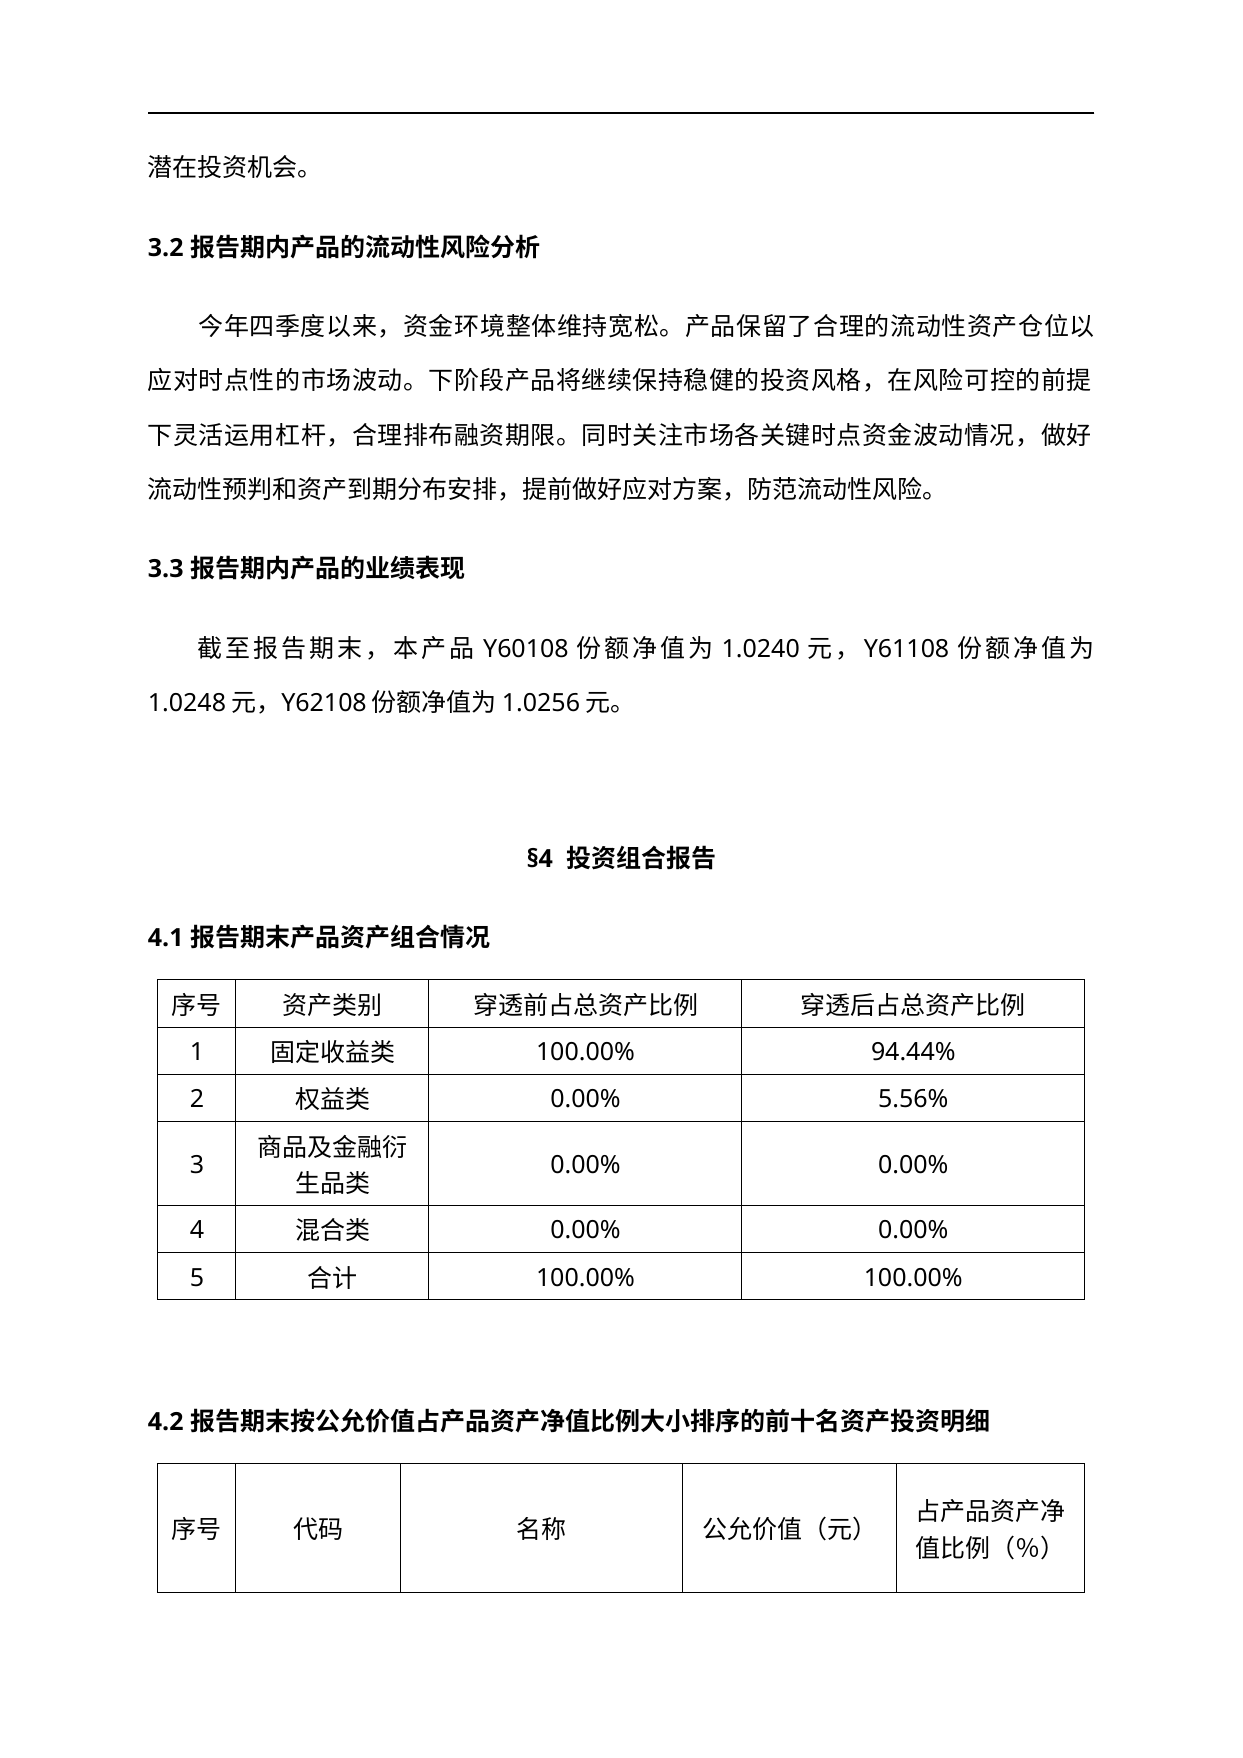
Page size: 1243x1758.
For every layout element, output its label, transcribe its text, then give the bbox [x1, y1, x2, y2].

text 4.2 报告期末按公允价值占产品资产净值比例大小排序的前十名资产投资明细 [148, 1401, 1094, 1438]
table_header 序号 [158, 1464, 235, 1592]
table_cell 0.00% [429, 1075, 741, 1121]
text 截至报告期末，本产品Y60108份额净值为1.0240元，Y61108份额净值为1.0248元，Y62108份额净值为1.0256元。 [148, 628, 1094, 719]
text 3.3 报告期内产品的业绩表现 [148, 549, 1094, 585]
table_cell 3 [158, 1122, 235, 1205]
table_header 资产类别 [236, 980, 428, 1027]
table_cell 合计 [236, 1253, 428, 1299]
table_header 代码 [236, 1464, 400, 1592]
table_cell 0.00% [742, 1122, 1084, 1205]
table_cell 100.00% [429, 1253, 741, 1299]
table_header 序号 [158, 980, 235, 1027]
table_cell 混合类 [236, 1206, 428, 1252]
table_cell 2 [158, 1075, 235, 1121]
text 4.1 报告期末产品资产组合情况 [148, 917, 1094, 954]
table_cell 4 [158, 1206, 235, 1252]
table_header 穿透后占总资产比例 [742, 980, 1084, 1027]
table_cell 100.00% [742, 1253, 1084, 1299]
table_cell 固定收益类 [236, 1028, 428, 1074]
table_header 占产品资产净值比例（％） [897, 1464, 1084, 1592]
table_cell 0.00% [429, 1206, 741, 1252]
table_cell 94.44% [742, 1028, 1084, 1074]
text 今年四季度以来，资金环境整体维持宽松。产品保留了合理的流动性资产仓位以应对时点性的市场波动。下阶段产品将继续保持稳健的投资风格，在风险可控的前提下灵活运用杠杆，合理排布融资期限。同时关注市场各关键时点资金波动情况，做好流动性预判和资产到期分布安排，提前做好应对方案，防范流动性风险。 [148, 306, 1094, 506]
table_cell 5 [158, 1253, 235, 1299]
table_cell 0.00% [429, 1122, 741, 1205]
table_cell 商品及金融衍生品类 [236, 1122, 428, 1205]
text 3.2 报告期内产品的流动性风险分析 [148, 227, 1094, 263]
table_cell 权益类 [236, 1075, 428, 1121]
table_cell 100.00% [429, 1028, 741, 1074]
table_cell 5.56% [742, 1075, 1084, 1121]
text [148, 148, 1094, 184]
table_header 名称 [401, 1464, 682, 1592]
table_cell 0.00% [742, 1206, 1084, 1252]
table_cell 1 [158, 1028, 235, 1074]
text §4 投资组合报告 [148, 838, 1094, 874]
table_header 穿透前占总资产比例 [429, 980, 741, 1027]
table_header 公允价值（元） [683, 1464, 896, 1592]
